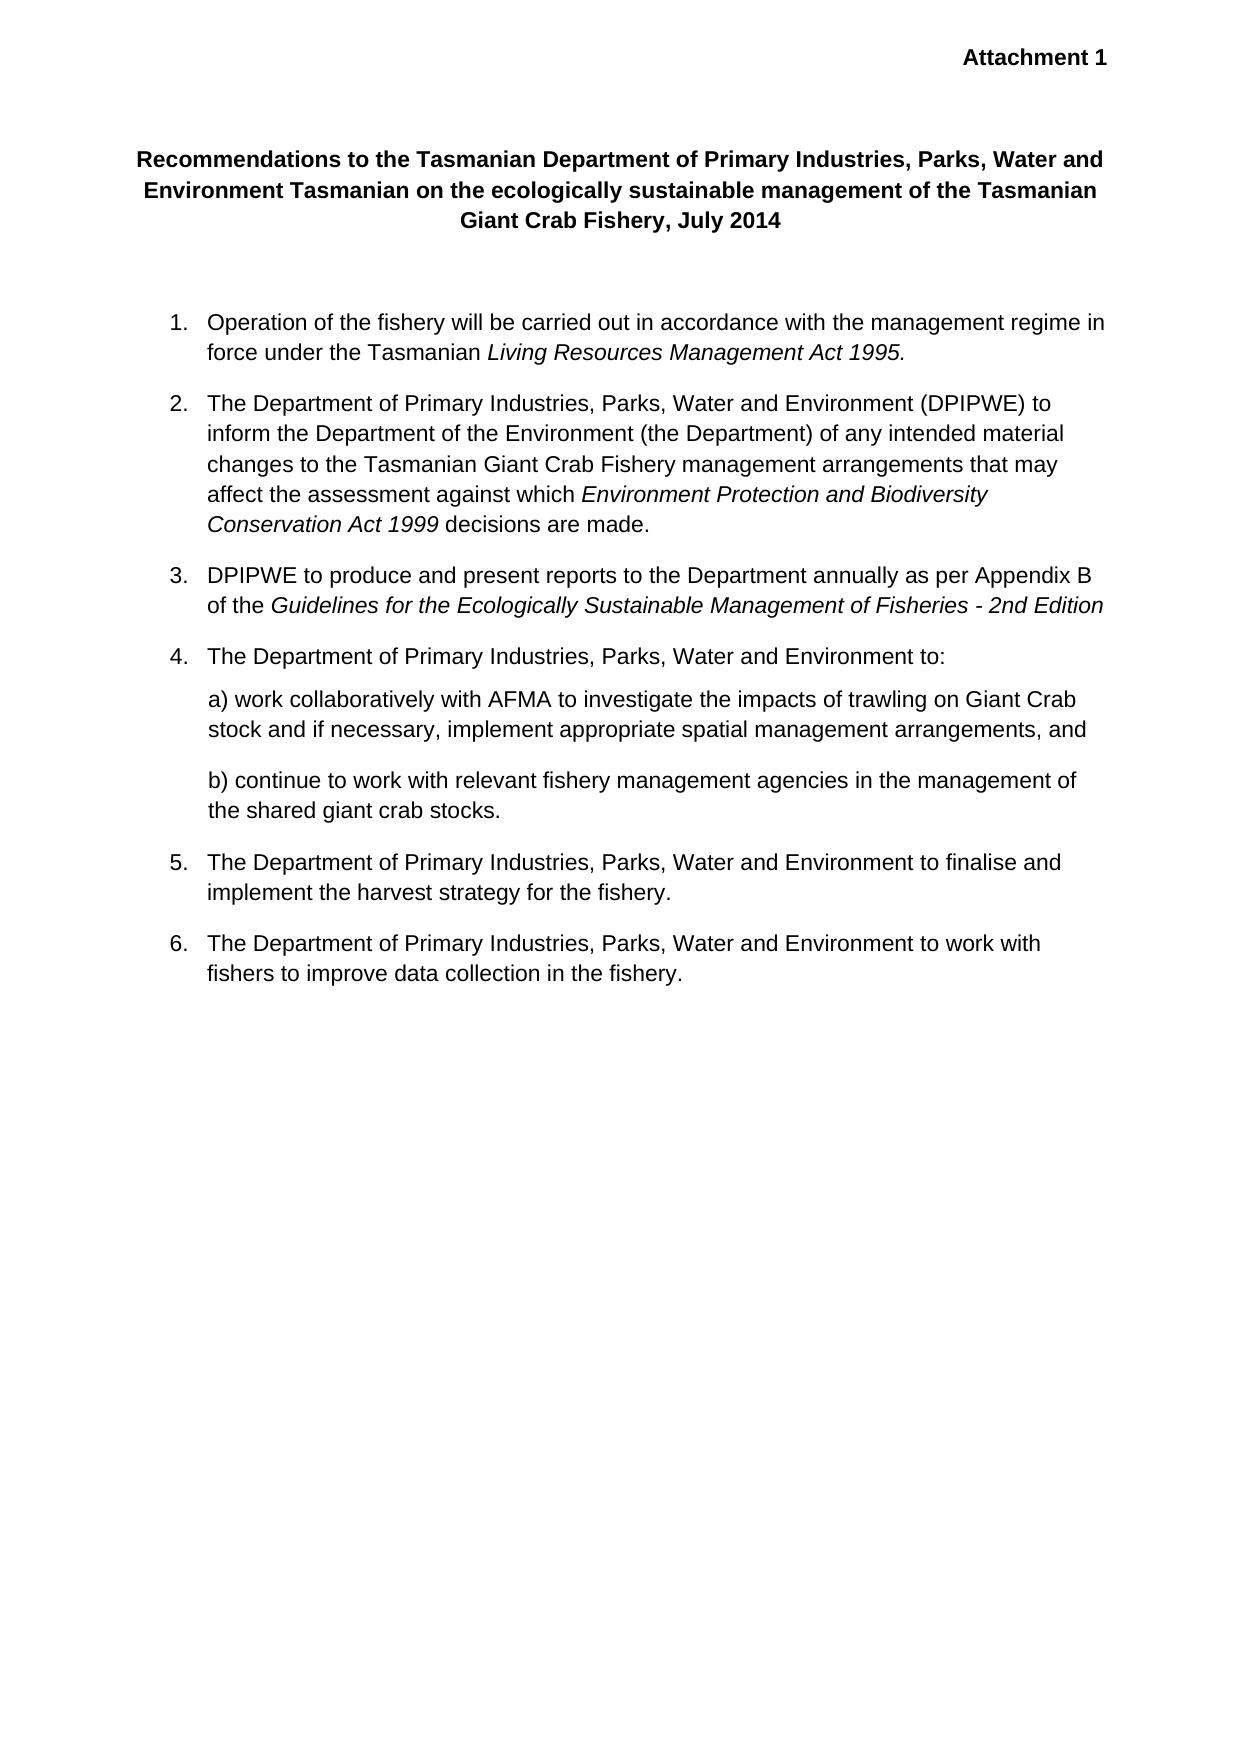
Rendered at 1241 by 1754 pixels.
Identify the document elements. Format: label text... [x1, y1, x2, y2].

list Operation of the fishery will be carried out in accordance with the management regime in force under the Tasmanian Living Resources Management Act 1995. [169, 309, 1107, 365]
list DPIPWE to produce and present reports to the Department annually as per Appendix B of the Guidelines for the Ecologically Sustainable Management of Fisheries - 2nd Edition [169, 562, 1107, 618]
list The Department of Primary Industries, Parks, Water and Environment to finalise and implement the harvest strategy for the fishery. [169, 848, 1107, 905]
text b) continue to work with relevant fishery management agencies in the management of the shared giant crab stocks. [208, 767, 1107, 824]
text a) work collaboratively with AFMA to investigate the impacts of trawling on Giant Crab stock and if necessary, implement appropriate spatial management arrangements, and [208, 686, 1107, 742]
list The Department of Primary Industries, Parks, Water and Environment to work with fishers to improve data collection in the fishery. [169, 930, 1107, 986]
text Recommendations to the Tasmanian Department of Primary Industries, Parks, Water and Environment Tasmanian on the ecologically sustainable management of the Tasmanian Giant Crab Fishery, July 2014 [133, 146, 1107, 233]
list The Department of Primary Industries, Parks, Water and Environment (DPIPWE) to inform the Department of the Environment (the Department) of any intended material changes to the Tasmanian Giant Crab Fishery management arrangements that may affect the assessment against which Environment Protection and Biodiversity Conservation Act 1999 decisions are made. [169, 390, 1107, 537]
list The Department of Primary Industries, Parks, Water and Environment to: [169, 643, 1107, 669]
